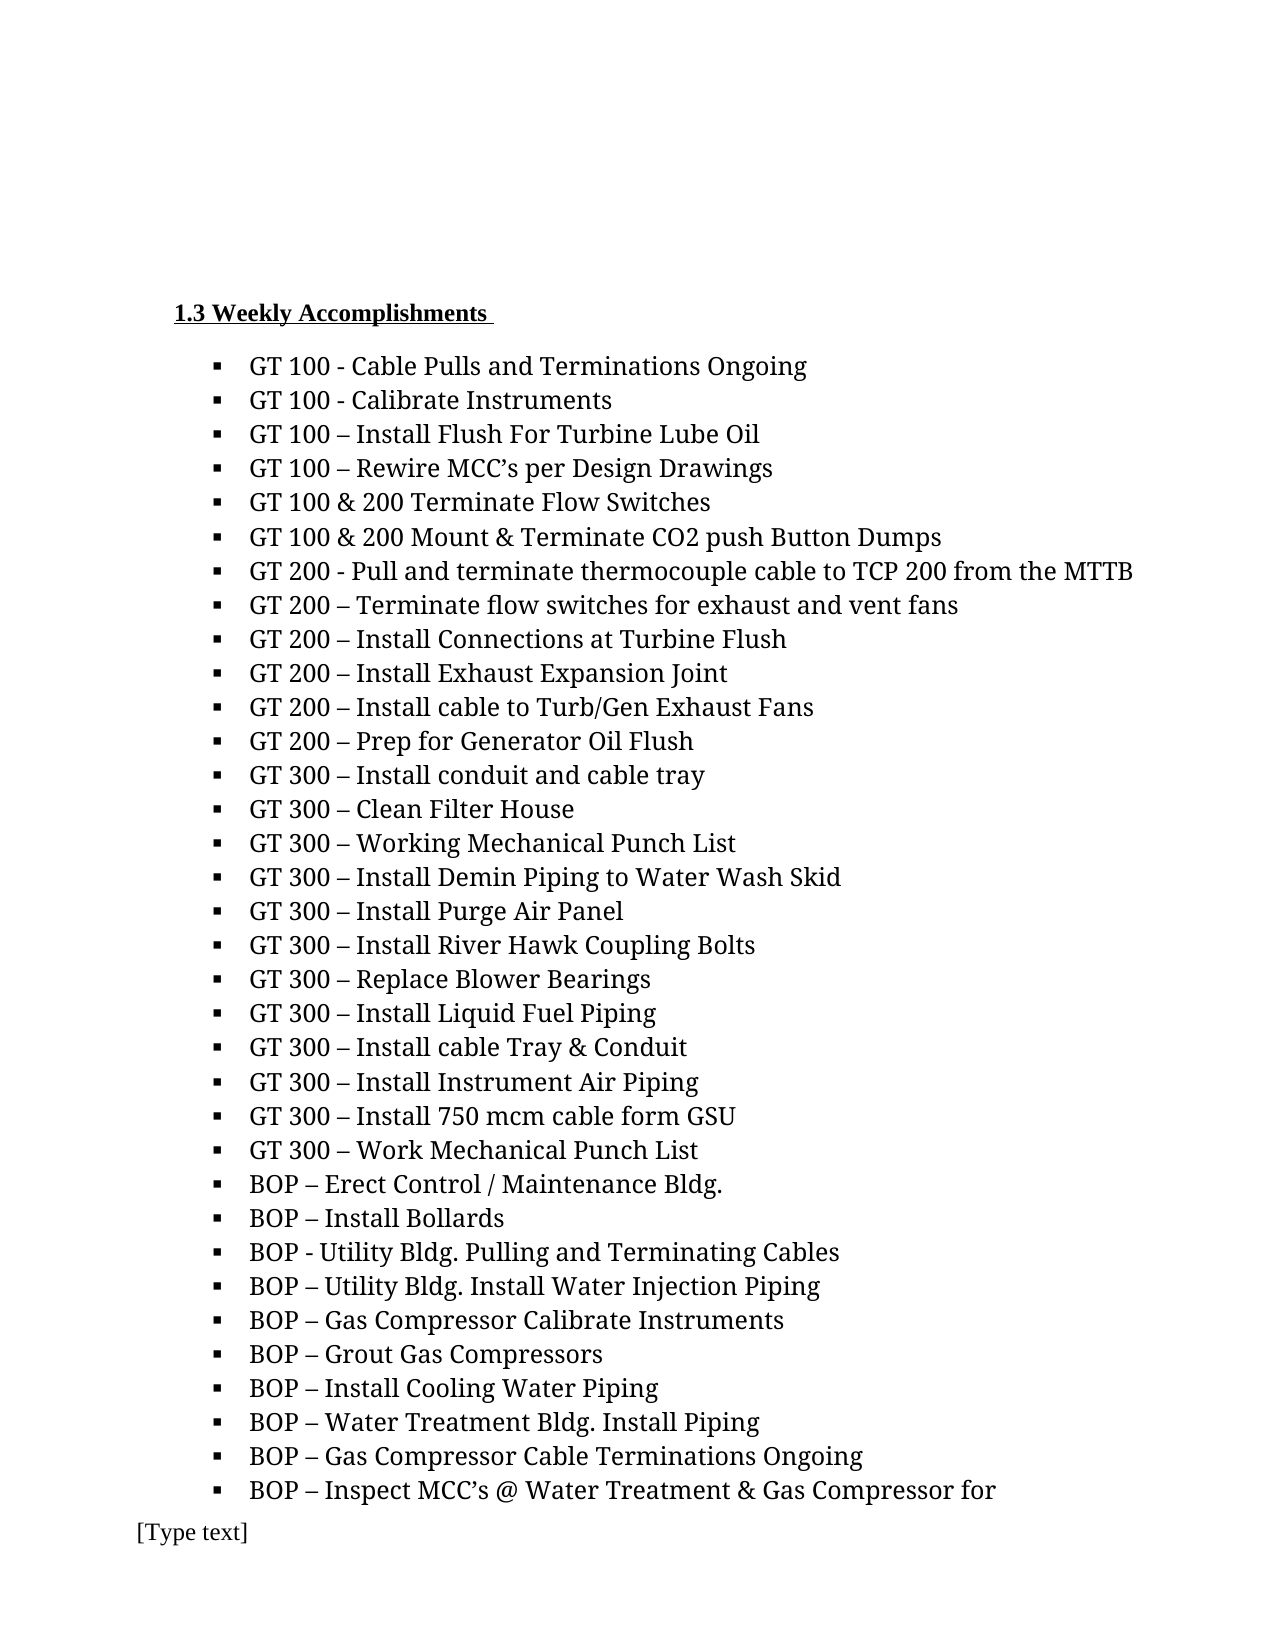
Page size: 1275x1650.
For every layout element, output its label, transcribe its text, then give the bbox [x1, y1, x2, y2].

list BOP – Utility Bldg. Install Water Injection Piping [211, 1268, 1137, 1303]
list BOP – Install Cooling Water Piping [211, 1371, 1137, 1405]
list GT 100 – Rewire MCC’s per Design Drawings [211, 451, 1137, 485]
list GT 300 – Install conduit and cable tray [211, 758, 1137, 792]
list GT 300 – Install Instrument Air Piping [211, 1064, 1137, 1098]
list GT 300 – Install cable Tray & Conduit [211, 1030, 1137, 1064]
list GT 300 – Work Mechanical Punch List [211, 1132, 1137, 1166]
list BOP – Gas Compressor Cable Terminations Ongoing [211, 1439, 1137, 1473]
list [211, 1473, 1137, 1507]
list GT 100 - Cable Pulls and Terminations Ongoing [211, 349, 1137, 383]
list BOP – Erect Control / Maintenance Bldg. [211, 1166, 1137, 1200]
list BOP – Install Bollards [211, 1200, 1137, 1234]
list GT 200 – Install Connections at Turbine Flush [211, 621, 1137, 655]
list BOP – Grout Gas Compressors [211, 1337, 1137, 1371]
list GT 100 - Calibrate Instruments [211, 383, 1137, 417]
list GT 300 – Install Purge Air Panel [211, 894, 1137, 928]
list GT 100 – Install Flush For Turbine Lube Oil [211, 417, 1137, 451]
list GT 300 – Install 750 mcm cable form GSU [211, 1098, 1137, 1132]
list GT 300 – Replace Blower Bearings [211, 962, 1137, 996]
list GT 300 – Install River Hawk Coupling Bolts [211, 928, 1137, 962]
list GT 300 – Install Liquid Fuel Piping [211, 996, 1137, 1030]
list GT 200 – Prep for Generator Oil Flush [211, 723, 1137, 758]
list BOP – Water Treatment Bldg. Install Piping [211, 1405, 1137, 1439]
list GT 300 – Clean Filter House [211, 792, 1137, 826]
list GT 300 – Working Mechanical Punch List [211, 826, 1137, 860]
list GT 200 – Install Exhaust Expansion Joint [211, 655, 1137, 689]
list Weekly Accomplishments [174, 298, 1137, 327]
list GT 200 – Terminate flow switches for exhaust and vent fans [211, 587, 1137, 621]
list GT 100 & 200 Mount & Terminate CO2 push Button Dumps [211, 519, 1137, 553]
list GT 200 - Pull and terminate thermocouple cable to TCP 200 from the MTTB [211, 553, 1137, 587]
list GT 300 – Install Demin Piping to Water Wash Skid [211, 860, 1137, 894]
list GT 200 – Install cable to Turb/Gen Exhaust Fans [211, 689, 1137, 723]
list BOP – Gas Compressor Calibrate Instruments [211, 1303, 1137, 1337]
list GT 100 & 200 Terminate Flow Switches [211, 485, 1137, 519]
list BOP - Utility Bldg. Pulling and Terminating Cables [211, 1234, 1137, 1268]
